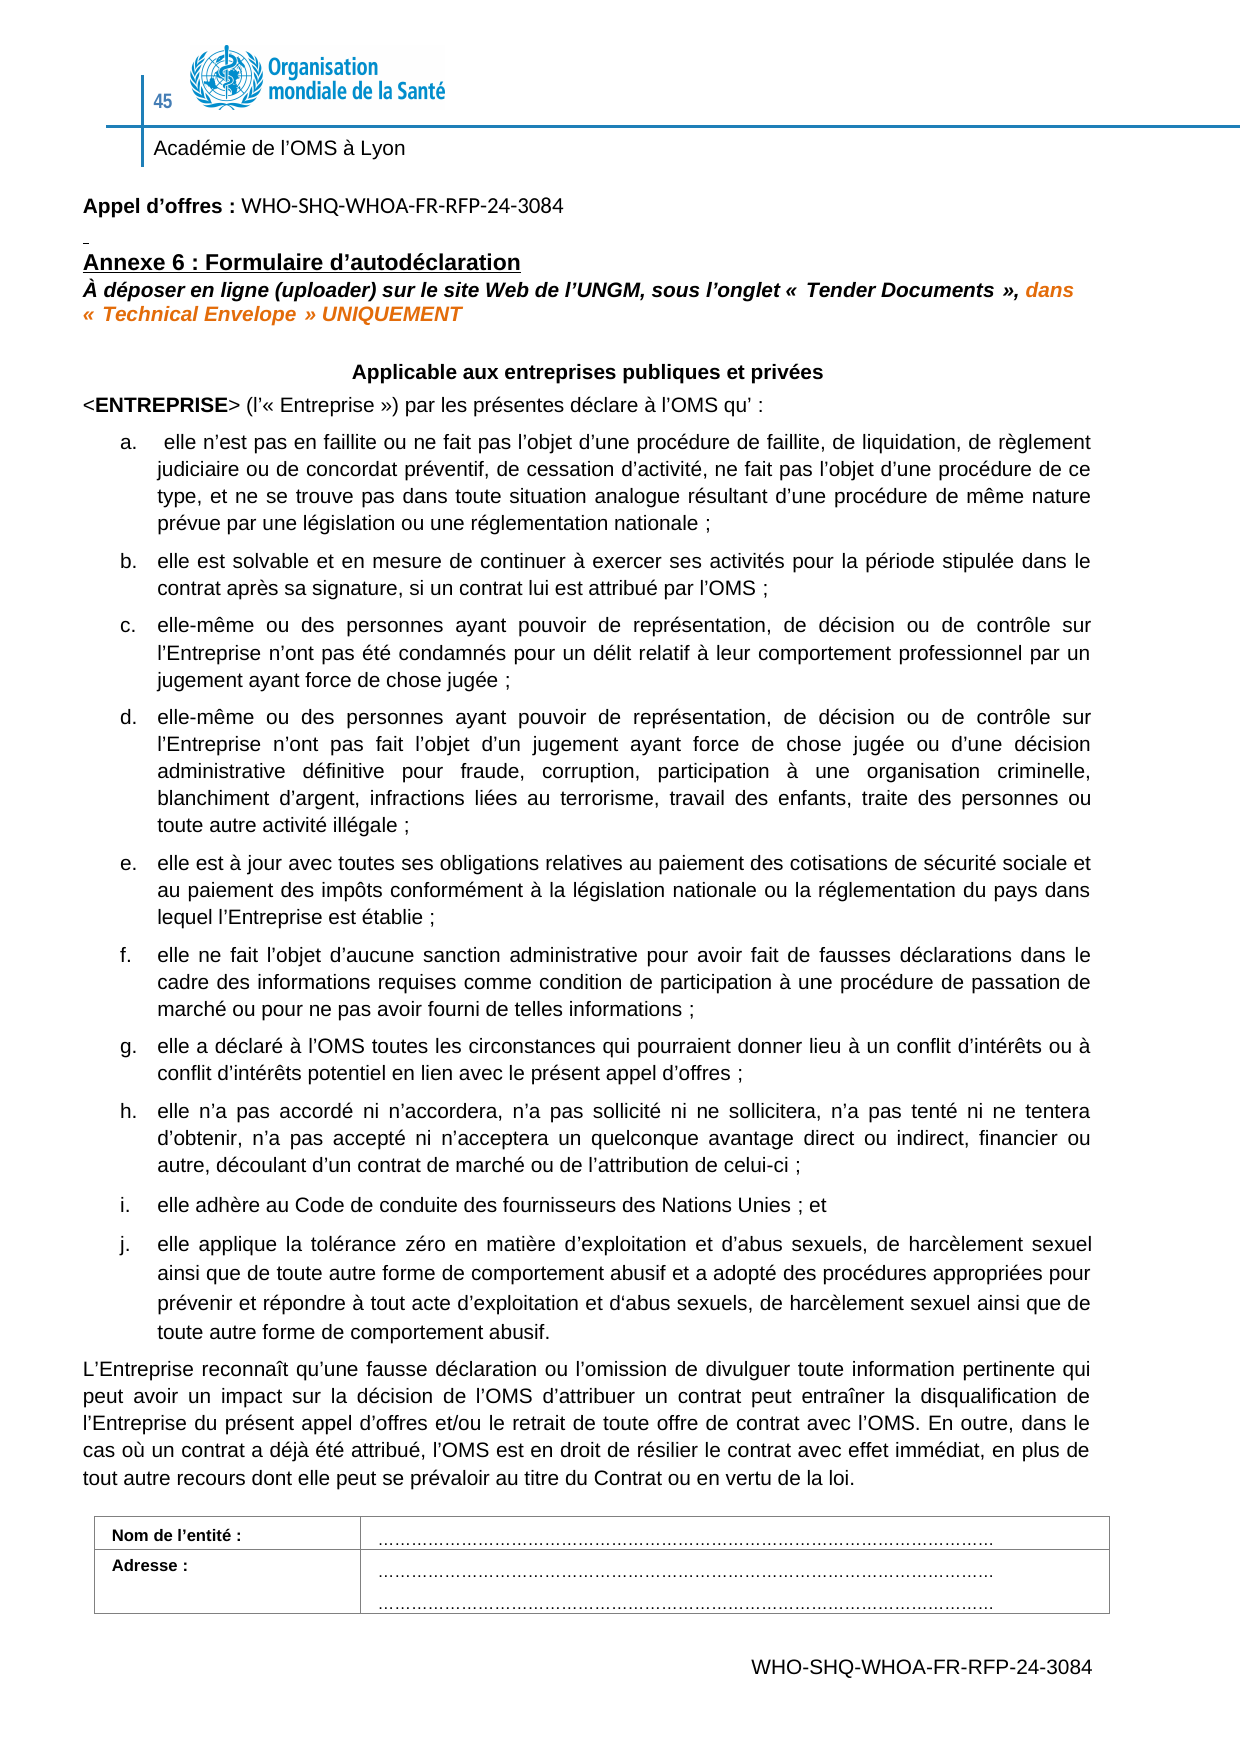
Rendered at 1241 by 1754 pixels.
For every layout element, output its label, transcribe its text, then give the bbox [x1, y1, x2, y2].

list elle est solvable et en mesure de continuer à exercer ses activités pour la période stipulée dans le contrat après sa signature, si un contrat lui est attribué par l’OMS ; [120, 546, 1092, 600]
table_header Nom de l’entité : [95, 1517, 360, 1548]
table_header ………………………………………………………………………………………………… [361, 1517, 1109, 1548]
list elle n’a pas accordé ni n’accordera, n’a pas sollicité ni ne sollicitera, n’a pas tenté ni ne tentera d’obtenir, n’a pas accepté ni n’acceptera un quelconque avantage direct ou indirect, financier ou autre, découlant d’un contrat de marché ou de l’attribution de celui-ci ; [120, 1096, 1092, 1177]
text À déposer en ligne (uploader) sur le site Web de l’UNGM, sous l’onglet « Tender Documents », dans « Technical Envelope » UNIQUEMENT [83, 278, 1092, 326]
list elle n’est pas en faillite ou ne fait pas l’objet d’une procédure de faillite, de liquidation, de règlement judiciaire ou de concordat préventif, de cessation d’activité, ne fait pas l’objet d’une procédure de ce type, et ne se trouve pas dans toute situation analogue résultant d’une procédure de même nature prévue par une législation ou une réglementation nationale ; [120, 427, 1092, 535]
text <ENTREPRISE> (l’« Entreprise ») par les présentes déclare à l’OMS qu’ : [83, 384, 1092, 416]
text Applicable aux entreprises publiques et privées [83, 352, 1092, 384]
list elle-même ou des personnes ayant pouvoir de représentation, de décision ou de contrôle sur l’Entreprise n’ont pas été condamnés pour un délit relatif à leur comportement professionnel par un jugement ayant force de chose jugée ; [120, 610, 1092, 691]
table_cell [361, 1550, 1109, 1613]
list elle a déclaré à l’OMS toutes les circonstances qui pourraient donner lieu à un conflit d’intérêts ou à conflit d’intérêts potentiel en lien avec le présent appel d’offres ; [120, 1031, 1092, 1085]
text Annexe 6 : Formulaire d’autodéclaration [83, 249, 1140, 276]
list elle ne fait l’objet d’aucune sanction administrative pour avoir fait de fausses déclarations dans le cadre des informations requises comme condition de participation à une procédure de passation de marché ou pour ne pas avoir fourni de telles informations ; [120, 939, 1092, 1021]
picture [190, 45, 445, 110]
picture [220, 106, 233, 110]
list elle est à jour avec toutes ses obligations relatives au paiement des cotisations de sécurité sociale et au paiement des impôts conformément à la législation nationale ou la réglementation du pays dans lequel l’Entreprise est établie ; [120, 848, 1092, 929]
text L’Entreprise reconnaît qu’une fausse déclaration ou l’omission de divulguer toute information pertinente qui peut avoir un impact sur la décision de l’OMS d’attribuer un contrat peut entraîner la disqualification de l’Entreprise du présent appel d’offres et/ou le retrait de toute offre de contrat avec l’OMS. En outre, dans le cas où un contrat a déjà été attribué, l’OMS est en droit de résilier le contrat avec effet immédiat, en plus de tout autre recours dont elle peut se prévaloir au titre du Contrat ou en vertu de la loi. [83, 1354, 1092, 1489]
picture [190, 85, 219, 110]
list elle-même ou des personnes ayant pouvoir de représentation, de décision ou de contrôle sur l’Entreprise n’ont pas fait l’objet d’un jugement ayant force de chose jugée ou d’une décision administrative définitive pour fraude, corruption, participation à une organisation criminelle, blanchiment d’argent, infractions liées au terrorisme, travail des enfants, traite des personnes ou toute autre activité illégale ; [120, 702, 1092, 837]
list elle applique la tolérance zéro en matière d’exploitation et d’abus sexuels, de harcèlement sexuel ainsi que de toute autre forme de comportement abusif et a adopté des procédures appropriées pour prévenir et répondre à tout acte d’exploitation et d‘abus sexuels, de harcèlement sexuel ainsi que de toute autre forme de comportement abusif. [120, 1227, 1092, 1343]
text Appel d’offres : [83, 191, 1092, 219]
table_cell Adresse : [95, 1550, 360, 1613]
list elle adhère au Code de conduite des fournisseurs des Nations Unies ; et [120, 1187, 1092, 1216]
